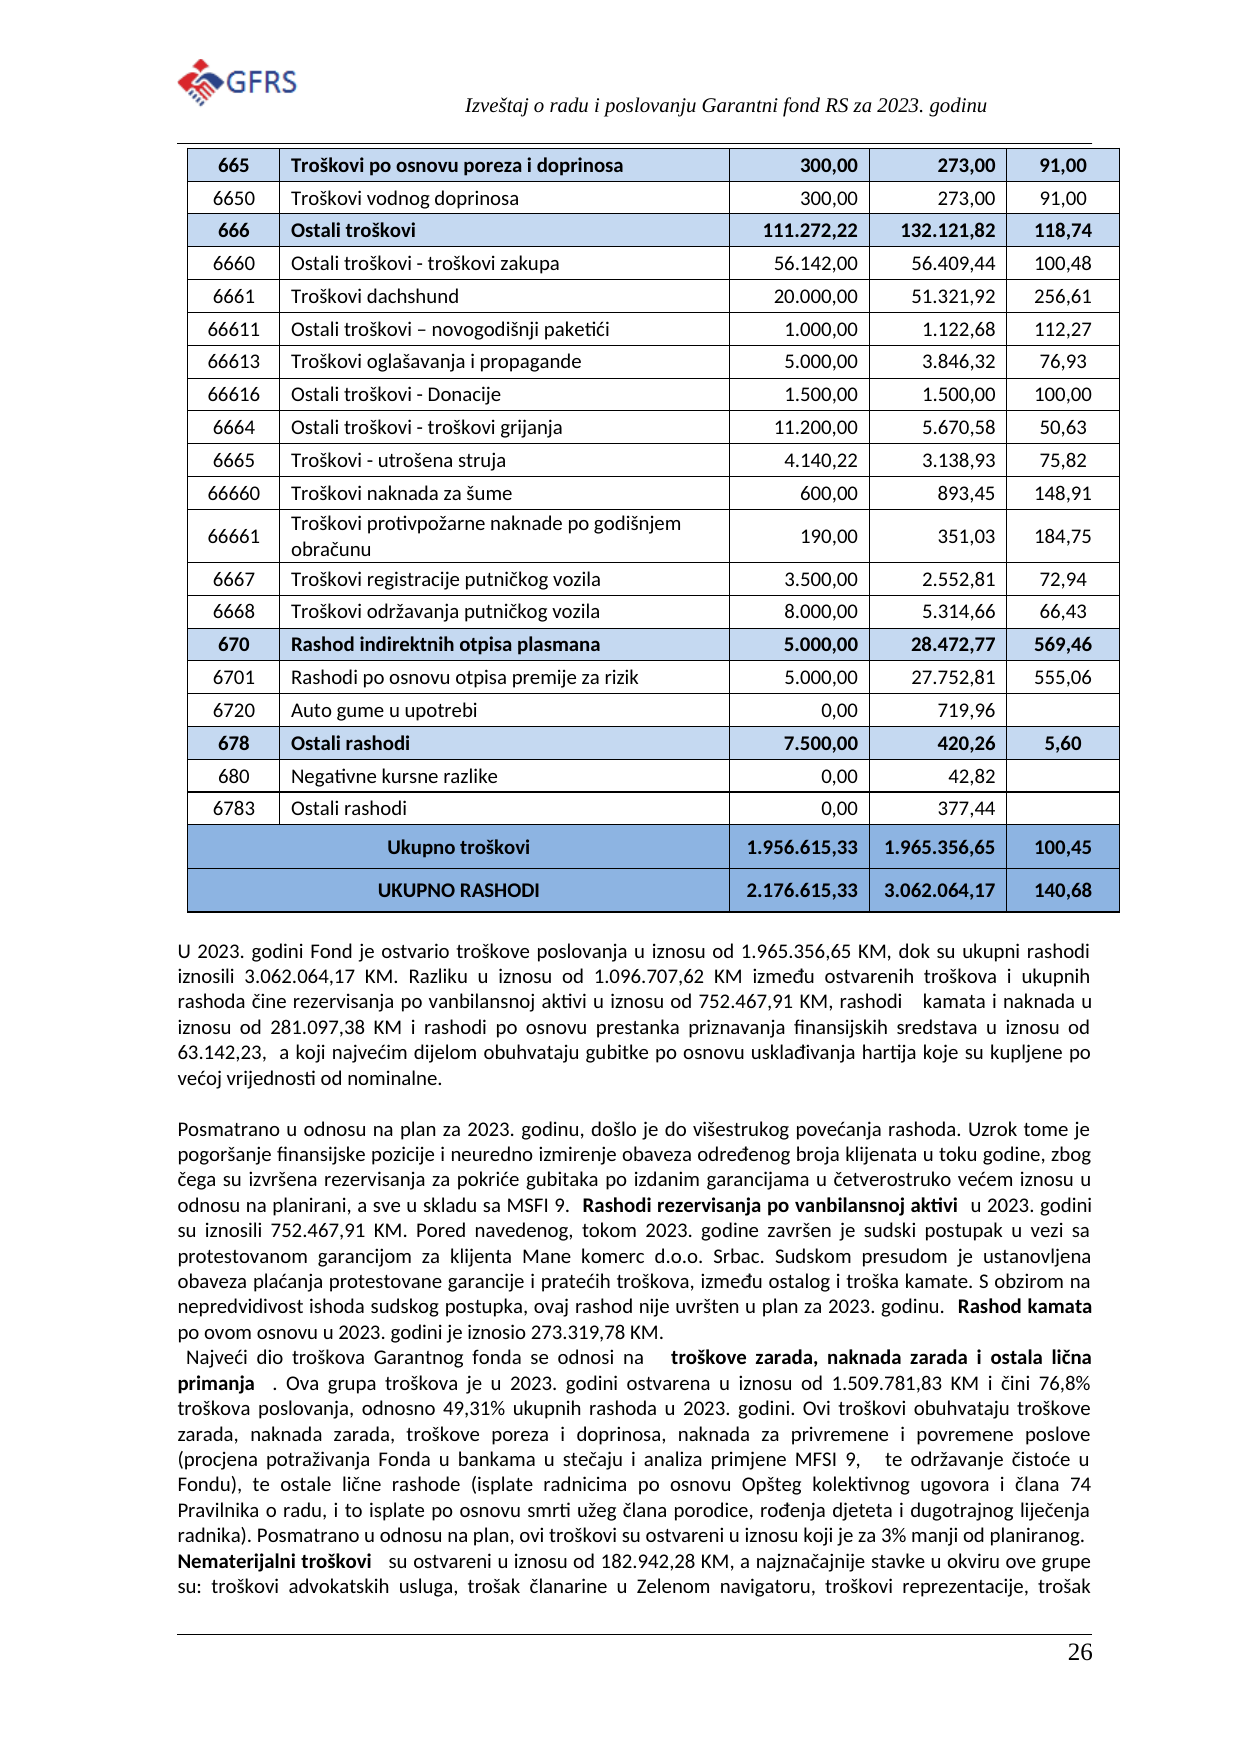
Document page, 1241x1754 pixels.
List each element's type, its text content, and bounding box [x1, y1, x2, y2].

table_cell Troškovi održavanja putničkog vozila [280, 596, 729, 627]
table_cell 3.138,93 [870, 444, 1006, 476]
table_cell 7.500,00 [730, 727, 869, 759]
table_cell [1007, 694, 1119, 726]
table_cell 0,00 [730, 793, 869, 824]
table_cell 300,00 [730, 149, 869, 181]
table_cell 6783 [188, 793, 279, 824]
text Posmatrano u odnosu na plan za 2023. godinu, došlo je do višestrukog povećanja rashoda. Uzrok tome je pogoršanje finansijske pozicije i neuredno izmirenje obaveza određenog broja klijenata u toku godine, zbog čega su izvršena rezervisanja za pokriće gubitaka po izdanim garancijama u četverostruko većem iznosu u odnosu na planirani, a sve u skladu sa MSFI 9. Rashodi rezervisanja po vanbilansnoj aktivi u 2023. godini su iznosili 752.467,91 KM. Pored navedenog, tokom 2023. godine završen je sudski postupak u vezi sa protestovanom garancijom za klijenta Mane komerc d.o.o. Srbac. Sudskom presudom je ustanovljena obaveza plaćanja protestovane garancije i pratećih troškova, između ostalog i troška kamate. S obzirom na nepredvidivost ishoda sudskog postupka, ovaj rashod nije uvršten u plan za 2023. godinu. Rashod kamata po ovom osnovu u 2023. godini je iznosio 273.319,78 KM. [177, 1116, 1092, 1344]
table_cell 420,26 [870, 727, 1006, 759]
text U 2023. godini Fond je ostvario troškove poslovanja u iznosu od 1.965.356,65 KM, dok su ukupni rashodi iznosili 3.062.064,17 KM. Razliku u iznosu od 1.096.707,62 KM između ostvarenih troškova i ukupnih rashoda čine rezervisanja po vanbilansnoj aktivi u iznosu od 752.467,91 KM, rashodi kamata i naknada u iznosu od 281.097,38 KM i rashodi po osnovu prestanka priznavanja finansijskih sredstava u iznosu od 63.142,23, a koji najvećim dijelom obuhvataju gubitke po osnovu usklađivanja hartija koje su kupljene po većoj vrijednosti od nominalne. [177, 938, 1092, 1090]
table_cell Ukupno troškovi [188, 825, 729, 868]
table_cell 100,45 [1007, 825, 1119, 868]
table_cell 27.752,81 [870, 661, 1006, 693]
table_cell 100,48 [1007, 247, 1119, 279]
table_cell 3.846,32 [870, 346, 1006, 377]
table_cell 66661 [188, 510, 279, 562]
table_cell 678 [188, 727, 279, 759]
table_cell 100,00 [1007, 379, 1119, 410]
table_cell Troškovi vodnog doprinosa [280, 182, 729, 213]
table_cell 6650 [188, 182, 279, 213]
table_cell Troškovi dachshund [280, 280, 729, 312]
table_cell 66611 [188, 313, 279, 344]
table_cell 66616 [188, 379, 279, 410]
table_cell 11.200,00 [730, 411, 869, 443]
table_cell 377,44 [870, 793, 1006, 824]
table_cell 1.500,00 [730, 379, 869, 410]
table_cell 6660 [188, 247, 279, 279]
table_cell 600,00 [730, 477, 869, 509]
table_cell 56.142,00 [730, 247, 869, 279]
table_cell 273,00 [870, 149, 1006, 181]
table_cell 28.472,77 [870, 629, 1006, 660]
table_cell 665 [188, 149, 279, 181]
table_cell 148,91 [1007, 477, 1119, 509]
table_cell 6701 [188, 661, 279, 693]
table_cell 893,45 [870, 477, 1006, 509]
table_cell Troškovi oglašavanja i propagande [280, 346, 729, 377]
table_cell 569,46 [1007, 629, 1119, 660]
table_cell 6668 [188, 596, 279, 627]
table_cell 666 [188, 214, 279, 246]
table_cell 42,82 [870, 760, 1006, 791]
table_cell [1007, 760, 1119, 791]
table_cell 3.500,00 [730, 563, 869, 594]
table_cell 5.670,58 [870, 411, 1006, 443]
table_cell 112,27 [1007, 313, 1119, 344]
table_cell UKUPNO RASHODI [188, 869, 729, 911]
text Najveći dio troškova Garantnog fonda se odnosi na troškove zarada, naknada zarada i ostala lična primanja . Ova grupa troškova je u 2023. godini ostvarena u iznosu od 1.509.781,83 KM i čini 76,8% troškova poslovanja, odnosno 49,31% ukupnih rashoda u 2023. godini. Ovi troškovi obuhvataju troškove zarada, naknada zarada, troškove poreza i doprinosa, naknada za privremene i povremene poslove (procjena potraživanja Fonda u bankama u stečaju i analiza primjene MFSI 9, te održavanje čistoće u Fondu), te ostale lične rashode (isplate radnicima po osnovu Opšteg kolektivnog ugovora i člana 74 Pravilnika o radu, i to isplate po osnovu smrti užeg člana porodice, rođenja djeteta i dugotrajnog liječenja radnika). Posmatrano u odnosu na plan, ovi troškovi su ostvareni u iznosu koji je za 3% manji od planiranog. [177, 1344, 1092, 1548]
table_cell 6661 [188, 280, 279, 312]
table_cell 300,00 [730, 182, 869, 213]
table_cell 111.272,22 [730, 214, 869, 246]
table_cell Troškovi - utrošena struja [280, 444, 729, 476]
table_cell [1007, 793, 1119, 824]
table_cell 0,00 [730, 694, 869, 726]
table_cell 555,06 [1007, 661, 1119, 693]
table_cell 5.314,66 [870, 596, 1006, 627]
table_cell 6667 [188, 563, 279, 594]
table_cell 3.062.064,17 [870, 869, 1006, 911]
table_cell 351,03 [870, 510, 1006, 562]
table_cell 66,43 [1007, 596, 1119, 627]
table_cell 66613 [188, 346, 279, 377]
table_cell 118,74 [1007, 214, 1119, 246]
table_cell 680 [188, 760, 279, 791]
table_cell Auto gume u upotrebi [280, 694, 729, 726]
table_cell 0,00 [730, 760, 869, 791]
table_cell 76,93 [1007, 346, 1119, 377]
table_cell Troškovi po osnovu poreza i doprinosa [280, 149, 729, 181]
table_cell 2.552,81 [870, 563, 1006, 594]
table_cell Rashod indirektnih otpisa plasmana [280, 629, 729, 660]
table_cell 184,75 [1007, 510, 1119, 562]
table_cell 6665 [188, 444, 279, 476]
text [177, 1548, 1092, 1599]
table_cell 2.176.615,33 [730, 869, 869, 911]
table_cell Ostali rashodi [280, 793, 729, 824]
table_cell 719,96 [870, 694, 1006, 726]
table_cell 190,00 [730, 510, 869, 562]
table_cell 1.965.356,65 [870, 825, 1006, 868]
table_cell 670 [188, 629, 279, 660]
table_cell Ostali troškovi [280, 214, 729, 246]
table_cell 273,00 [870, 182, 1006, 213]
table_cell 66660 [188, 477, 279, 509]
table_cell 5,60 [1007, 727, 1119, 759]
table_cell 140,68 [1007, 869, 1119, 911]
table_cell 5.000,00 [730, 346, 869, 377]
table_cell Ostali rashodi [280, 727, 729, 759]
table_cell 75,82 [1007, 444, 1119, 476]
table_cell 91,00 [1007, 149, 1119, 181]
table_cell 51.321,92 [870, 280, 1006, 312]
table_cell 1.122,68 [870, 313, 1006, 344]
table_cell 6664 [188, 411, 279, 443]
table_cell 56.409,44 [870, 247, 1006, 279]
picture [177, 59, 309, 112]
table_cell 132.121,82 [870, 214, 1006, 246]
table_cell 1.000,00 [730, 313, 869, 344]
table_cell Ostali troškovi - troškovi grijanja [280, 411, 729, 443]
table_cell 8.000,00 [730, 596, 869, 627]
table_cell 5.000,00 [730, 629, 869, 660]
table_cell Ostali troškovi – novogodišnji paketići [280, 313, 729, 344]
table_cell 1.956.615,33 [730, 825, 869, 868]
table_cell 20.000,00 [730, 280, 869, 312]
table_cell Troškovi registracije putničkog vozila [280, 563, 729, 594]
table_cell Troškovi protivpožarne naknade po godišnjem obračunu [280, 510, 729, 562]
table_cell 1.500,00 [870, 379, 1006, 410]
table_cell 5.000,00 [730, 661, 869, 693]
table_cell Ostali troškovi - troškovi zakupa [280, 247, 729, 279]
table_cell Rashodi po osnovu otpisa premije za rizik [280, 661, 729, 693]
table_cell 4.140,22 [730, 444, 869, 476]
table_cell Negativne kursne razlike [280, 760, 729, 791]
table_cell 6720 [188, 694, 279, 726]
table_cell 50,63 [1007, 411, 1119, 443]
table_cell Troškovi naknada za šume [280, 477, 729, 509]
table_cell 256,61 [1007, 280, 1119, 312]
table_cell Ostali troškovi - Donacije [280, 379, 729, 410]
table_cell 72,94 [1007, 563, 1119, 594]
table_cell 91,00 [1007, 182, 1119, 213]
